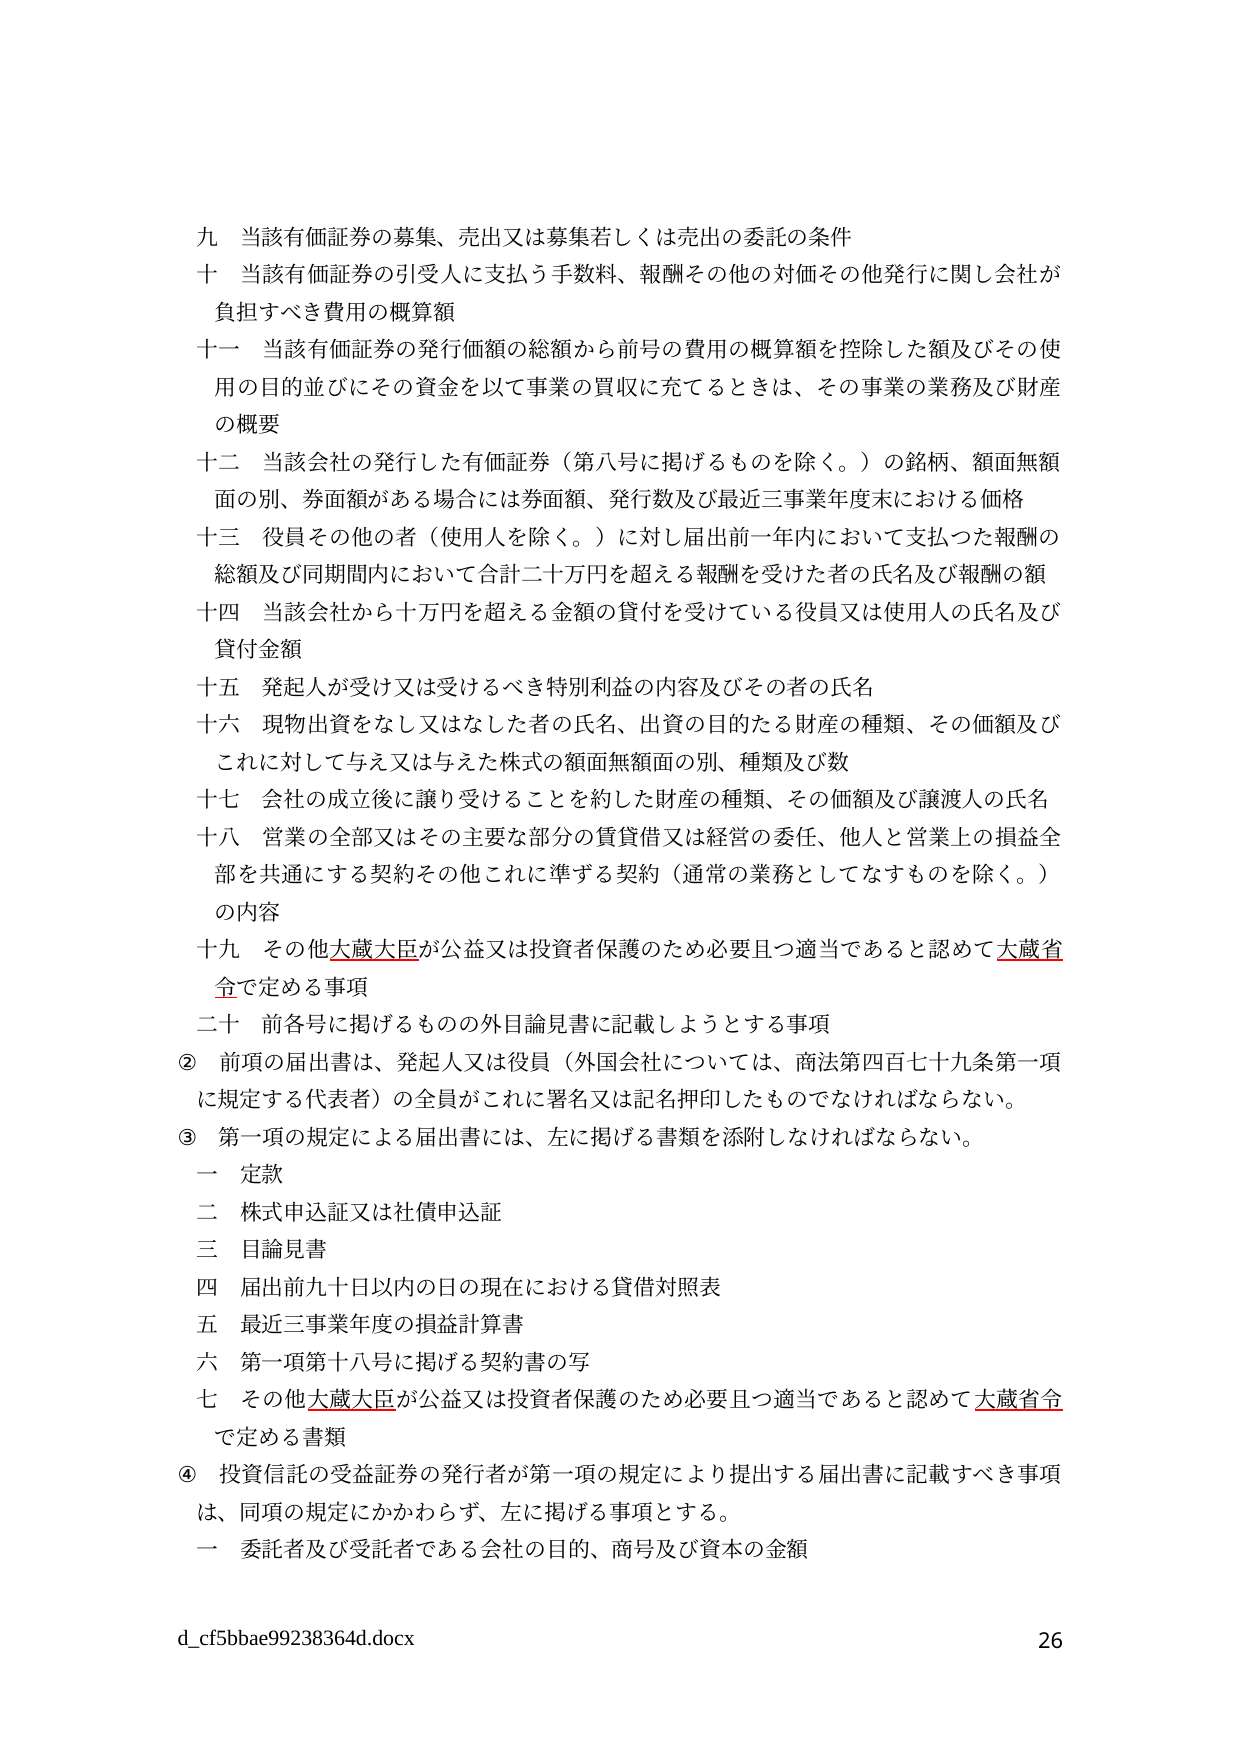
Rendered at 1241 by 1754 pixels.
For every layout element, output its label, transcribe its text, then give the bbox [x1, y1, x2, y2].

text 五 最近三事業年度の損益計算書 [196, 1304, 1063, 1342]
text ② 前項の届出書は、発起人又は役員（外国会社については、商法第四百七十九条第一項に規定する代表者）の全員がこれに署名又は記名押印したものでなければならない。 [177, 1042, 1063, 1117]
text 一 定款 [196, 1154, 1063, 1192]
text 十六 現物出資をなし又はなした者の氏名、出資の目的たる財産の種類、その価額及びこれに対して与え又は与えた株式の額面無額面の別、種類及び数 [196, 704, 1063, 779]
text 六 第一項第十八号に掲げる契約書の写 [196, 1342, 1063, 1379]
text 十 当該有価証券の引受人に支払う手数料、報酬その他の対価その他発行に関し会社が負担すべき費用の概算額 [196, 254, 1063, 329]
text 十一 当該有価証券の発行価額の総額から前号の費用の概算額を控除した額及びその使用の目的並びにその資金を以て事業の買収に充てるときは、その事業の業務及び財産の概要 [196, 329, 1063, 442]
text ④ 投資信託の受益証券の発行者が第一項の規定により提出する届出書に記載すべき事項は、同項の規定にかかわらず、左に掲げる事項とする。 [177, 1454, 1063, 1529]
text 七 その他大蔵大臣が公益又は投資者保護のため必要且つ適当であると認めて大蔵省令で定める書類 [196, 1379, 1063, 1454]
text 二十 前各号に掲げるものの外目論見書に記載しようとする事項 [196, 1004, 1063, 1042]
text 四 届出前九十日以内の日の現在における貸借対照表 [196, 1267, 1063, 1304]
text 九 当該有価証券の募集、売出又は募集若しくは売出の委託の条件 [196, 217, 1063, 254]
text 二 株式申込証又は社債申込証 [196, 1192, 1063, 1229]
text 一 委託者及び受託者である会社の目的、商号及び資本の金額 [196, 1529, 1063, 1567]
text 十二 当該会社の発行した有価証券（第八号に掲げるものを除く。）の銘柄、額面無額面の別、券面額がある場合には券面額、発行数及び最近三事業年度末における価格 [196, 442, 1063, 517]
text 十三 役員その他の者（使用人を除く。）に対し届出前一年内において支払つた報酬の総額及び同期間内において合計二十万円を超える報酬を受けた者の氏名及び報酬の額 [196, 517, 1063, 592]
text ③ 第一項の規定による届出書には、左に掲げる書類を添附しなければならない。 [177, 1117, 1063, 1154]
text 十七 会社の成立後に譲り受けることを約した財産の種類、その価額及び譲渡人の氏名 [196, 779, 1063, 817]
text 三 目論見書 [196, 1229, 1063, 1267]
text 十四 当該会社から十万円を超える金額の貸付を受けている役員又は使用人の氏名及び貸付金額 [196, 592, 1063, 667]
text 十八 営業の全部又はその主要な部分の賃貸借又は経営の委任、他人と営業上の損益全部を共通にする契約その他これに準ずる契約（通常の業務としてなすものを除く。）の内容 [196, 817, 1063, 929]
text 十五 発起人が受け又は受けるべき特別利益の内容及びその者の氏名 [196, 667, 1063, 704]
text 十九 その他大蔵大臣が公益又は投資者保護のため必要且つ適当であると認めて大蔵省令で定める事項 [196, 929, 1063, 1004]
